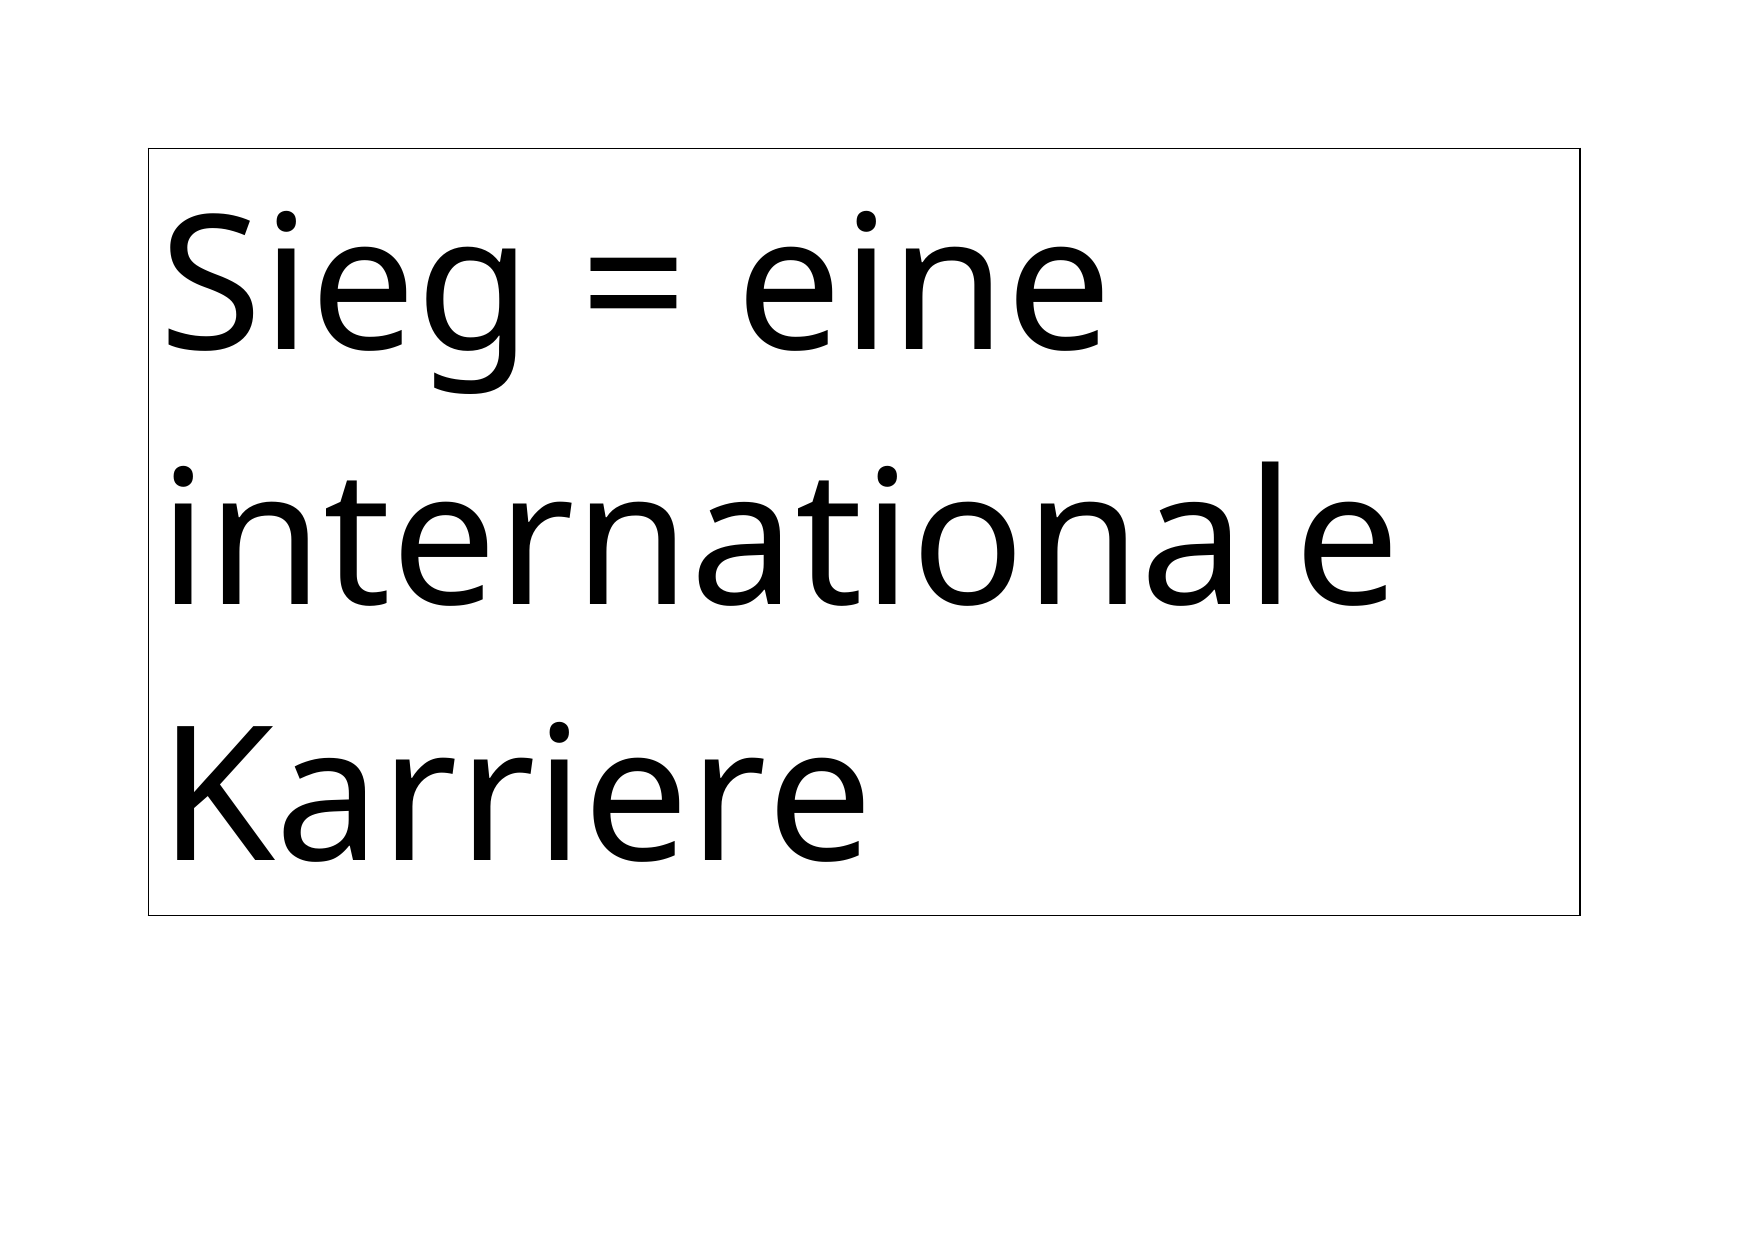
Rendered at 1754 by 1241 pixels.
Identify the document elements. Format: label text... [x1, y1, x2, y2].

table_cell Sieg = eine internationale Karriere [149, 149, 1579, 915]
